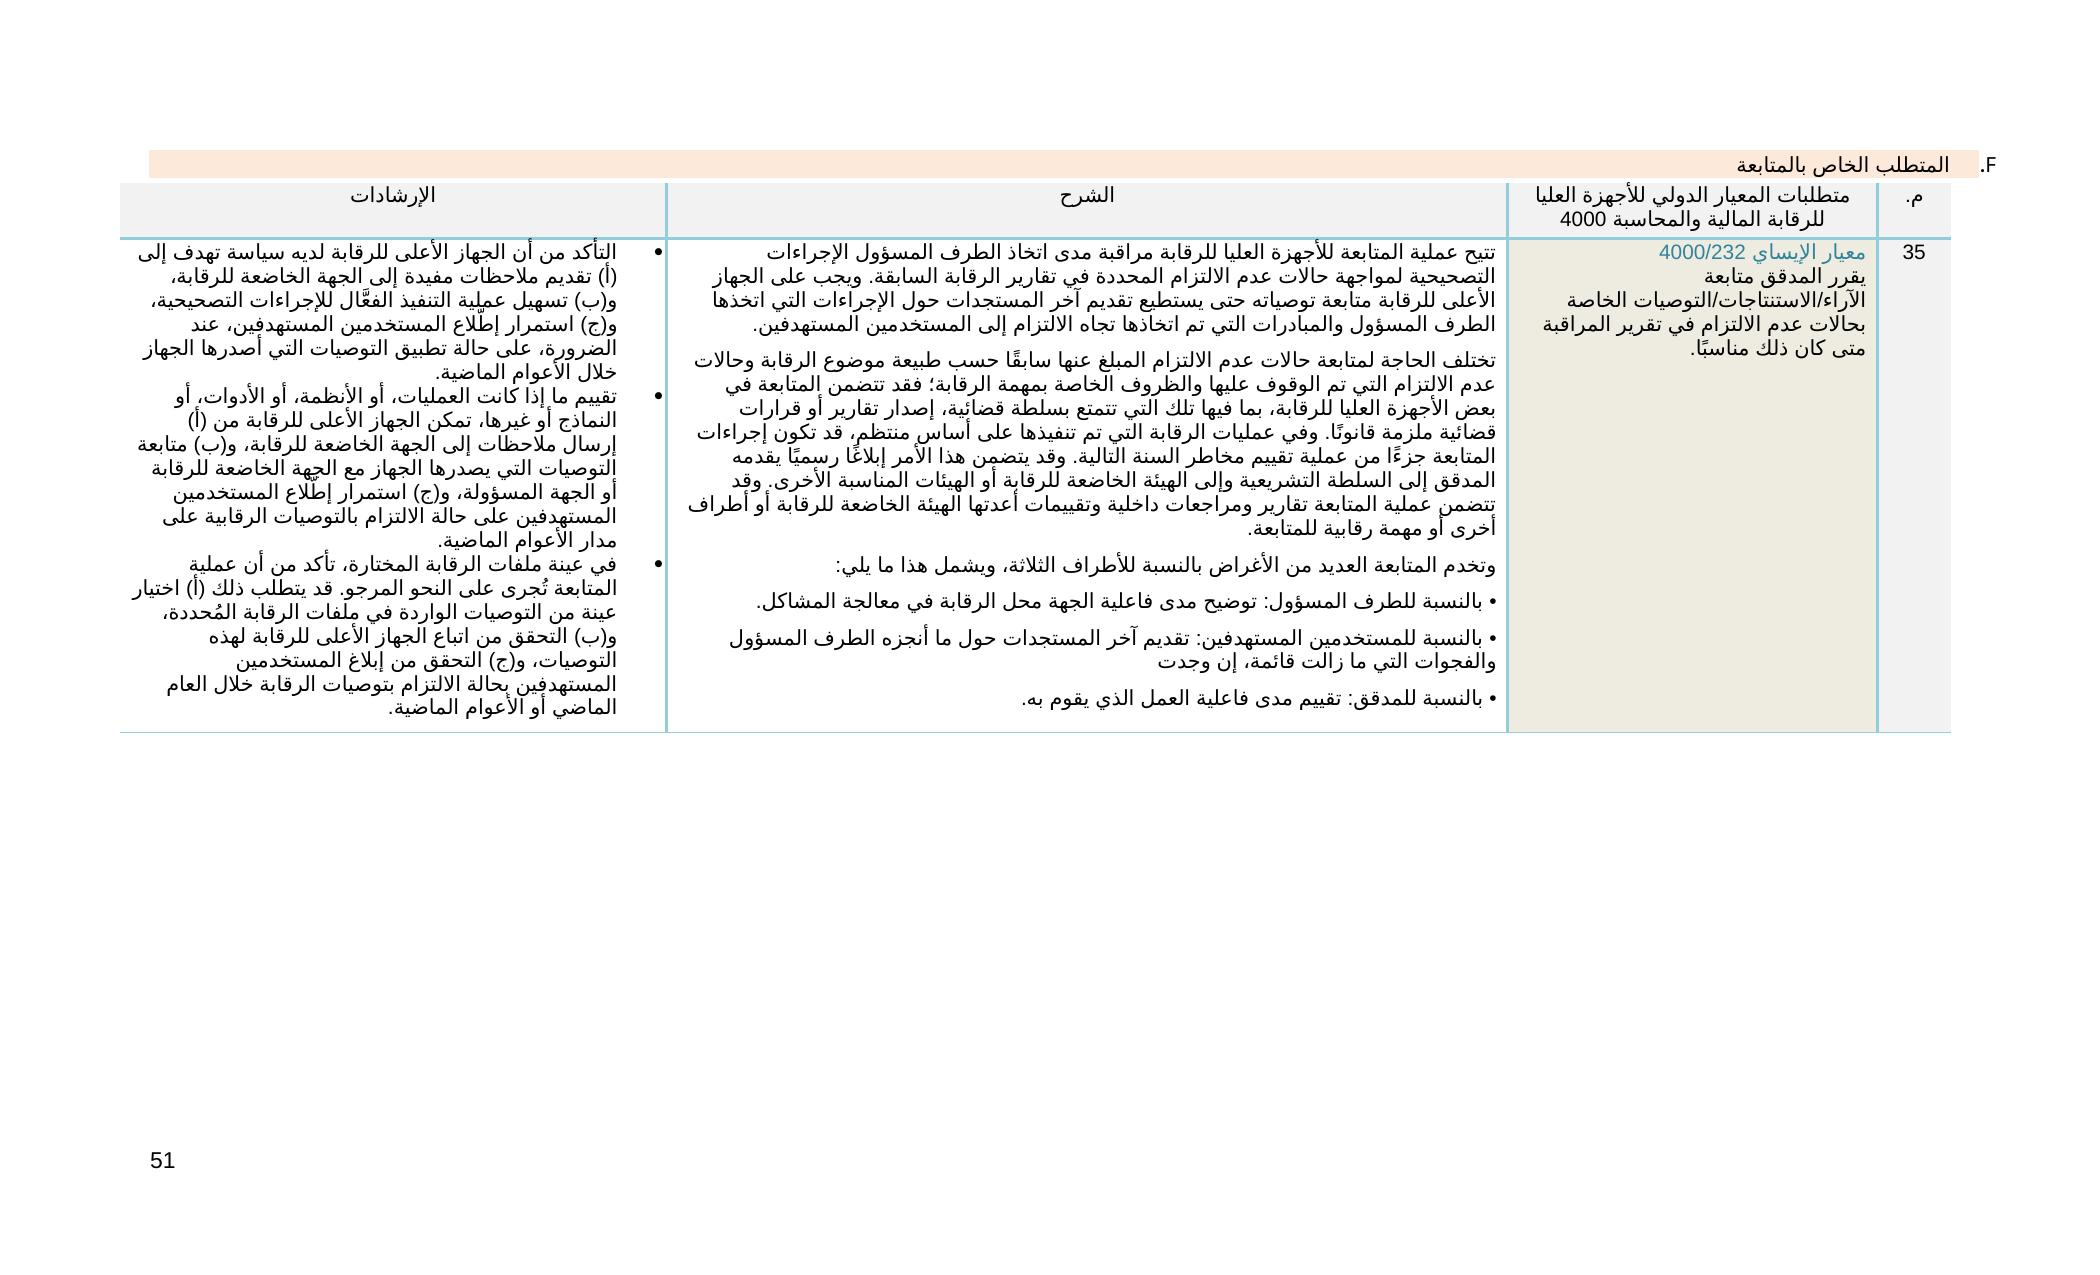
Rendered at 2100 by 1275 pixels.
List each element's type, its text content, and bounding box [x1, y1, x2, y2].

table_cell معيار الإيساي 4000/232 يقرر المدقق متابعة الآراء/الاستنتاجات/التوصيات الخاصة بحالات عدم الالتزام في تقرير المراقبة متى كان ذلك مناسبًا. [1509, 240, 1876, 732]
table_cell التأكد من أن الجهاز الأعلى للرقابة لديه سياسة تهدف إلى (أ) تقديم ملاحظات مفيدة إلى الجهة الخاضعة للرقابة، و(ب) تسهيل عملية التنفيذ الفعَّال للإجراءات التصحيحية، و(ج) استمرار إطّلاع المستخدمين المستهدفين، عند الضرورة، على حالة تطبيق التوصيات التي أصدرها الجهاز خلال الأعوام الماضية. تقييم ما إذا كانت العمليات، أو الأنظمة، أو الأدوات، أو النماذج أو غيرها، تمكن الجهاز الأعلى للرقابة من (أ) إرسال ملاحظات إلى الجهة الخاضعة للرقابة، و(ب) متابعة التوصيات التي يصدرها الجهاز مع الجهة الخاضعة للرقابة أو الجهة المسؤولة، و(ج) استمرار إطّلاع المستخدمين المستهدفين على حالة الالتزام بالتوصيات الرقابية على مدار الأعوام الماضية. في عينة ملفات الرقابة المختارة، تأكد من أن عملية المتابعة تُجرى على النحو المرجو. قد يتطلب ذلك (أ) اختيار عينة من التوصيات الواردة في ملفات الرقابة المُحددة، و(ب) التحقق من اتباع الجهاز الأعلى للرقابة لهذه التوصيات، و(ج) التحقق من إبلاغ المستخدمين المستهدفين بحالة الالتزام بتوصيات الرقابة خلال العام الماضي أو الأعوام الماضية. [120, 240, 665, 732]
table_cell تتيح عملية المتابعة للأجهزة العليا للرقابة مراقبة مدى اتخاذ الطرف المسؤول الإجراءات التصحيحية لمواجهة حالات عدم الالتزام المحددة في تقارير الرقابة السابقة. ويجب على الجهاز الأعلى للرقابة متابعة توصياته حتى يستطيع تقديم آخر المستجدات حول الإجراءات التي اتخذها الطرف المسؤول والمبادرات التي تم اتخاذها تجاه الالتزام إلى المستخدمين المستهدفين. تختلف الحاجة لمتابعة حالات عدم الالتزام المبلغ عنها سابقًا حسب طبيعة موضوع الرقابة وحالات عدم الالتزام التي تم الوقوف عليها والظروف الخاصة بمهمة الرقابة؛ فقد تتضمن المتابعة في بعض الأجهزة العليا للرقابة، بما فيها تلك التي تتمتع بسلطة قضائية، إصدار تقارير أو قرارات قضائية ملزمة قانونًا. وفي عمليات الرقابة التي تم تنفيذها على أساس منتظم، قد تكون إجراءات المتابعة جزءًا من عملية تقييم مخاطر السنة التالية. وقد يتضمن هذا الأمر إبلاغًا رسميًا يقدمه المدقق إلى السلطة التشريعية وإلى الهيئة الخاضعة للرقابة أو الهيئات المناسبة الأخرى. وقد تتضمن عملية المتابعة تقارير ومراجعات داخلية وتقييمات أعدتها الهيئة الخاضعة للرقابة أو أطراف أخرى أو مهمة رقابية للمتابعة. وتخدم المتابعة العديد من الأغراض بالنسبة للأطراف الثلاثة، ويشمل هذا ما يلي: • بالنسبة للطرف المسؤول: توضيح مدى فاعلية الجهة محل الرقابة في معالجة المشاكل. • بالنسبة للمستخدمين المستهدفين: تقديم آخر المستجدات حول ما أنجزه الطرف المسؤول والفجوات التي ما زالت قائمة، إن وجدت • بالنسبة للمدقق: تقييم مدى فاعلية العمل الذي يقوم به. [668, 240, 1506, 732]
table_header الإرشادات [120, 183, 665, 237]
table_header متطلبات المعيار الدولي للأجهزة العليا للرقابة المالية والمحاسبة 4000 [1509, 183, 1876, 237]
table_header الشرح [668, 183, 1506, 237]
list المتطلب الخاص بالمتابعة [149, 150, 1979, 178]
table_cell 35 [1879, 240, 1951, 732]
table_header م. [1879, 183, 1951, 237]
